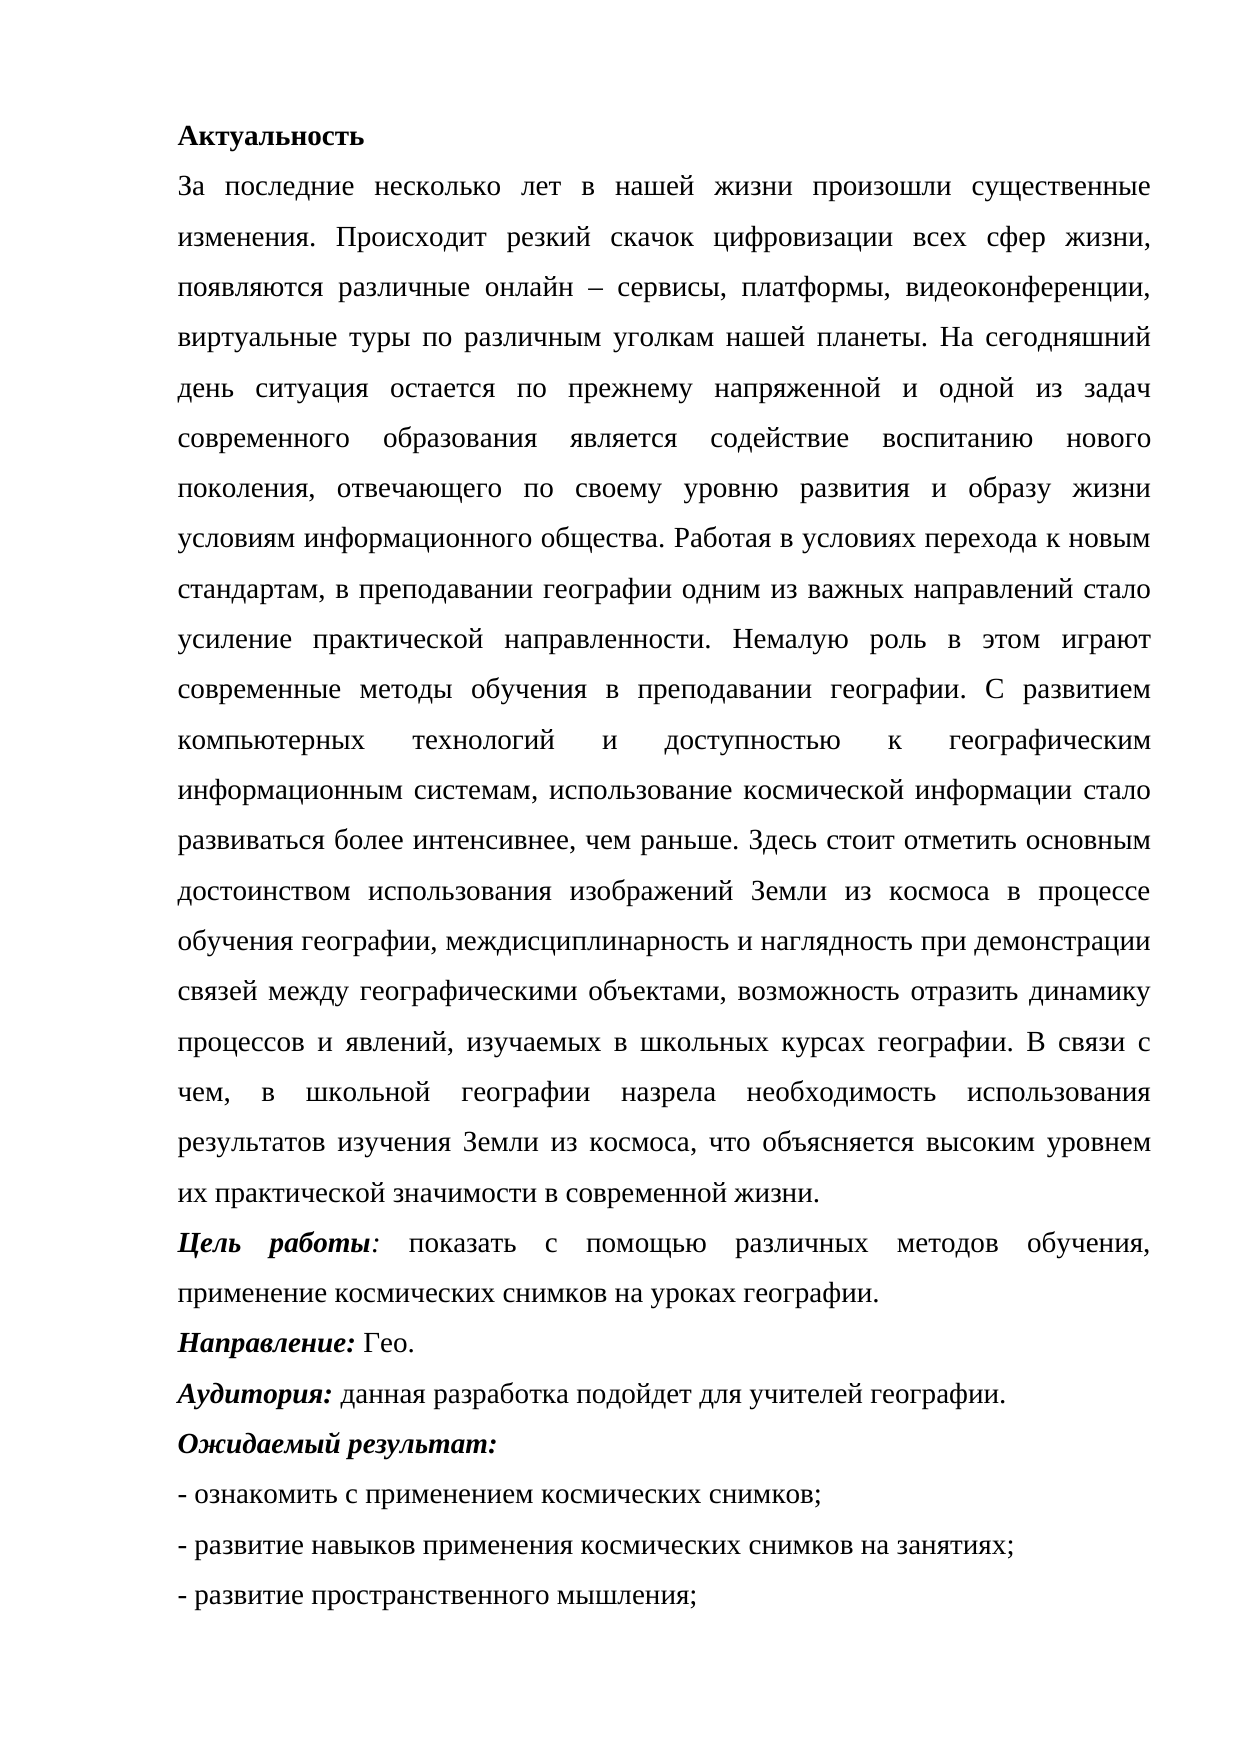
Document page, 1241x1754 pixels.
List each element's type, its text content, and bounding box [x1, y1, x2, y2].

text Актуальность [177, 118, 1152, 152]
text - развитие пространственного мышления; [177, 1577, 1152, 1611]
text Аудитория: данная разработка подойдет для учителей географии. [177, 1376, 1152, 1409]
text Направление: Гео. [177, 1326, 1152, 1359]
text За последние несколько лет в нашей жизни произошли существенные изменения. Происходит резкий скачок цифровизации всех сфер жизни, появляются различные онлайн – сервисы, платформы, видеоконференции, виртуальные туры по различным уголкам нашей планеты. На сегодняшний день ситуация остается по прежнему напряженной и одной из задач современного образования является содействие воспитанию нового поколения, отвечающего по своему уровню развития и образу жизни условиям информационного общества. Работая в условиях перехода к новым стандартам, в преподавании географии одним из важных направлений стало усиление практической направленности. Немалую роль в этом играют современные методы обучения в преподавании географии. С развитием компьютерных технологий и доступностью к географическим информационным системам, использование космической информации стало развиваться более интенсивнее, чем раньше. Здесь стоит отметить основным достоинством использования изображений Земли из космоса в процессе обучения географии, междисциплинарность и наглядность при демонстрации связей между географическими объектами, возможность отразить динамику процессов и явлений, изучаемых в школьных курсах географии. В связи с чем, в школьной географии назрела необходимость использования результатов изучения Земли из космоса, что объясняется высоким уровнем их практической значимости в современной жизни. [177, 168, 1152, 1208]
text - развитие навыков применения космических снимков на занятиях; [177, 1527, 1152, 1560]
text - ознакомить с применением космических снимков; [177, 1477, 1152, 1510]
text Ожидаемый результат: [177, 1426, 1152, 1460]
text Цель работы: показать с помощью различных методов обучения, применение космических снимков на уроках географии. [177, 1225, 1152, 1309]
